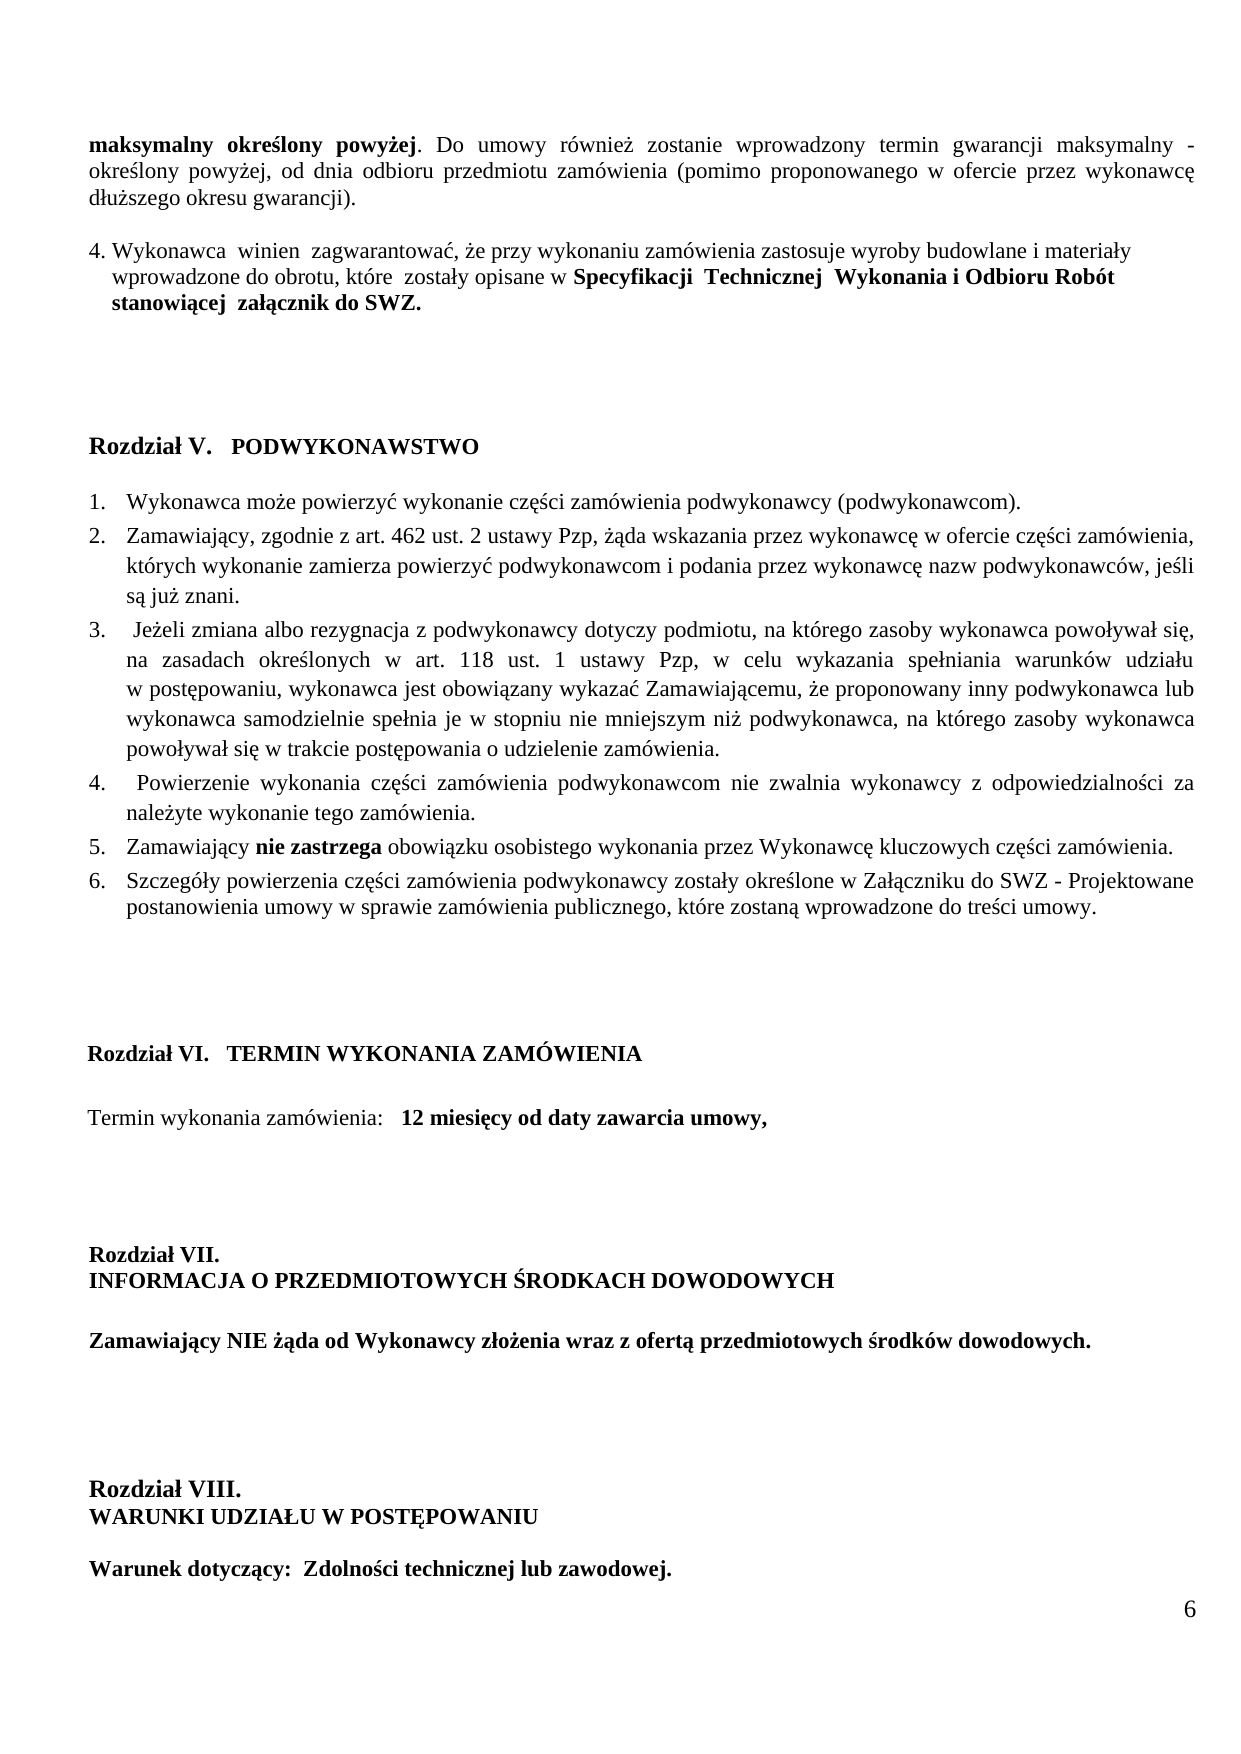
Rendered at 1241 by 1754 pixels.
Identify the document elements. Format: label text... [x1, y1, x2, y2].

list Szczegóły powierzenia części zamówienia podwykonawcy zostały określone w Załączniku do SWZ - Projektowane postanowienia umowy w sprawie zamówienia publicznego, które zostaną wprowadzone do treści umowy. [89, 867, 1196, 919]
text Zamawiający NIE żąda od Wykonawcy złożenia wraz z ofertą przedmiotowych środków dowodowych. [89, 1327, 1196, 1354]
text Termin wykonania zamówienia: 12 miesięcy od daty zawarcia umowy, [87, 1104, 1196, 1131]
text WARUNKI UDZIAŁU W POSTĘPOWANIU [89, 1503, 1196, 1529]
text stanowiącej załącznik do SWZ. [89, 289, 1196, 316]
text Rozdział VI. TERMIN WYKONANIA ZAMÓWIENIA [87, 1040, 1196, 1066]
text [89, 131, 1196, 210]
list Powierzenie wykonania części zamówienia podwykonawcom nie zwalnia wykonawcy z odpowiedzialności za należyte wykonanie tego zamówienia. [89, 769, 1196, 825]
text Rozdział VIII. [89, 1474, 1196, 1503]
list Jeżeli zmiana albo rezygnacja z podwykonawcy dotyczy podmiotu, na którego zasoby wykonawca powoływał się, na zasadach określonych w art. 118 ust. 1 ustawy Pzp, w celu wykazania spełniania warunków udziału w postępowaniu, wykonawca jest obowiązany wykazać Zamawiającemu, że proponowany inny podwykonawca lub wykonawca samodzielnie spełnia je w stopniu nie mniejszym niż podwykonawca, na którego zasoby wykonawca powoływał się w trakcie postępowania o udzielenie zamówienia. [89, 616, 1196, 761]
text INFORMACJA O PRZEDMIOTOWYCH ŚRODKACH DOWODOWYCH [89, 1267, 1196, 1293]
list Warunek dotyczący: Zdolności technicznej lub zawodowej. [89, 1556, 1196, 1582]
list Wykonawca może powierzyć wykonanie części zamówienia podwykonawcy (podwykonawcom). [89, 488, 1196, 514]
text Rozdział VII. [89, 1241, 1196, 1267]
list Zamawiający nie zastrzega obowiązku osobistego wykonania przez Wykonawcę kluczowych części zamówienia. [89, 833, 1196, 859]
text 4. Wykonawca winien zagwarantować, że przy wykonaniu zamówienia zastosuje wyroby budowlane i materiały [89, 237, 1196, 263]
list Zamawiający, zgodnie z art. 462 ust. 2 ustawy Pzp, żąda wskazania przez wykonawcę w ofercie części zamówienia, których wykonanie zamierza powierzyć podwykonawcom i podania przez wykonawcę nazw podwykonawców, jeśli są już znani. [89, 522, 1196, 608]
text wprowadzone do obrotu, które zostały opisane w Specyfikacji Technicznej Wykonania i Odbioru Robót [89, 263, 1196, 289]
text Rozdział V. PODWYKONAWSTWO [89, 431, 1196, 459]
